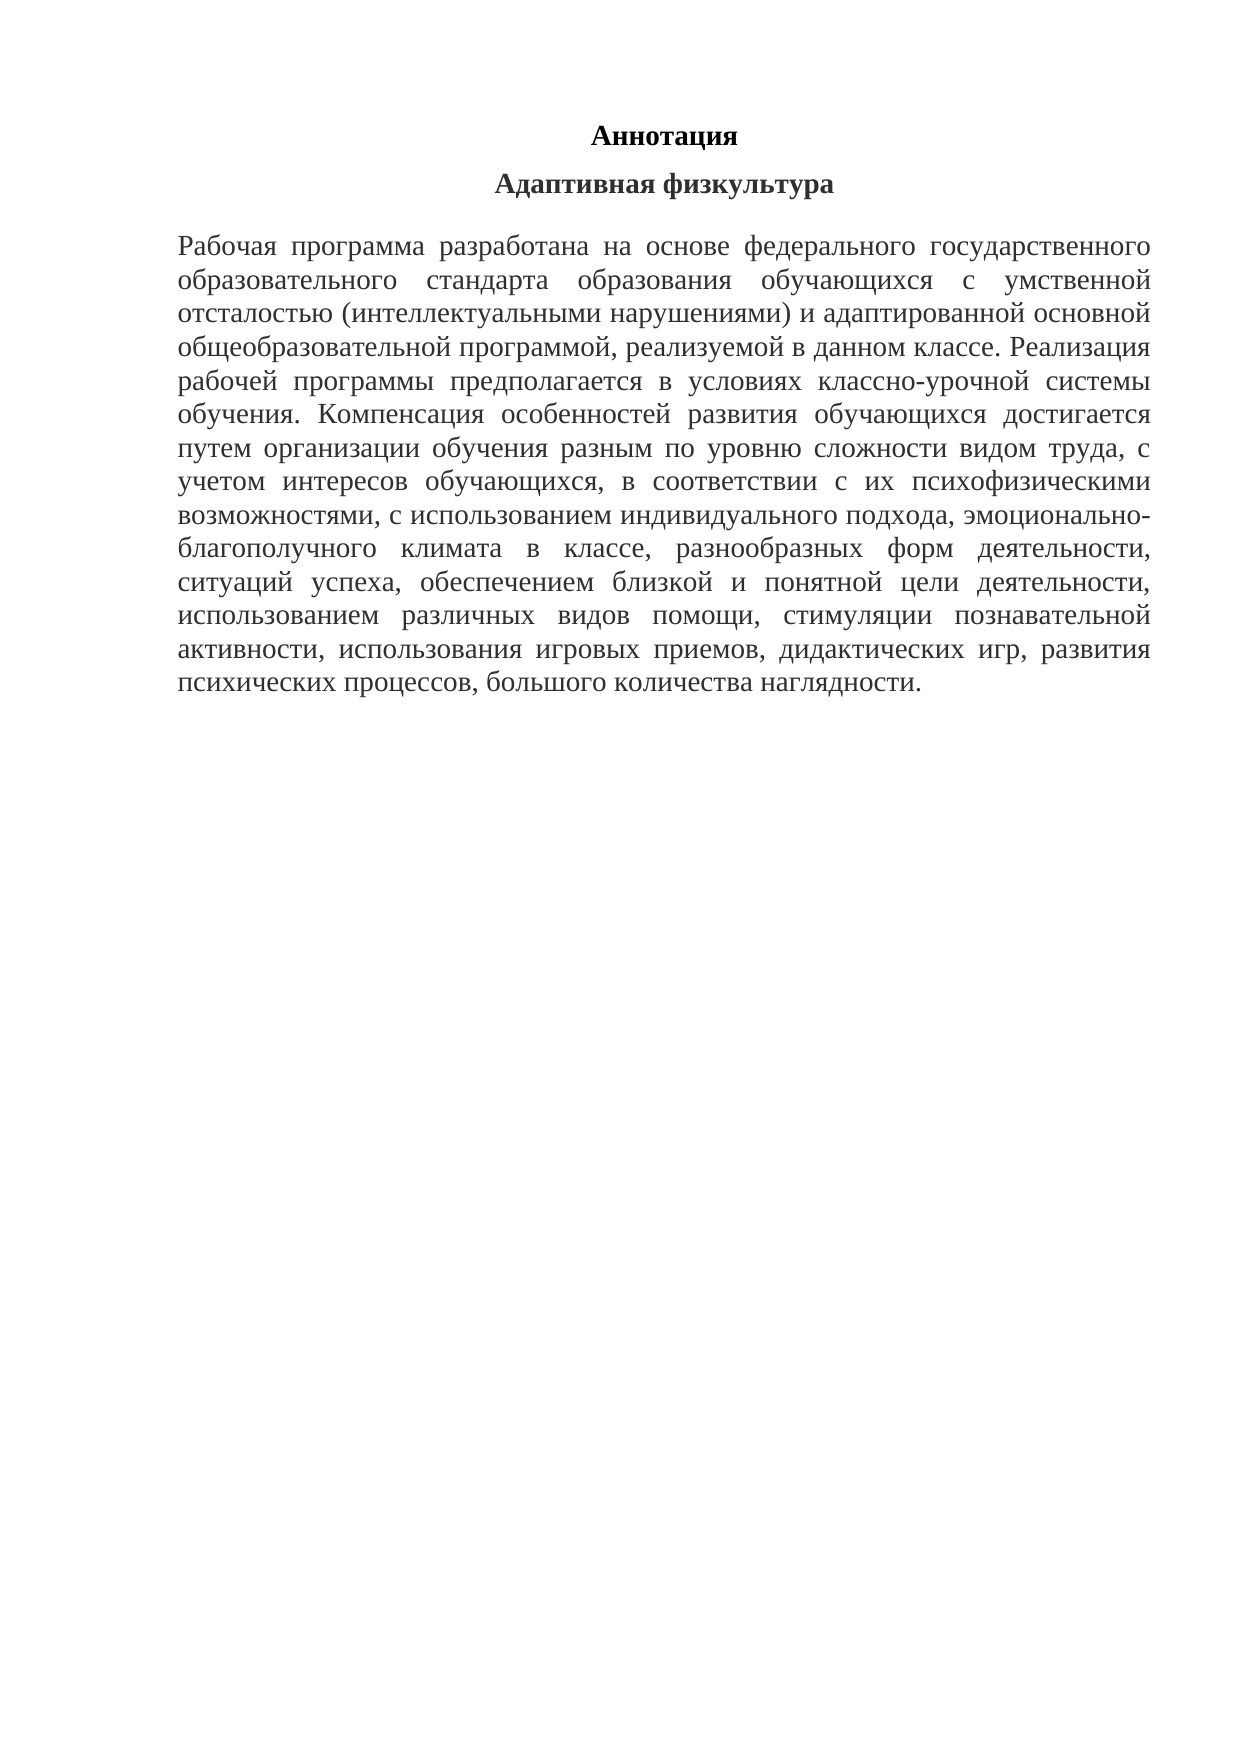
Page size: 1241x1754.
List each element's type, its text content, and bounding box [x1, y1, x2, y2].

text Адаптивная физкультура [177, 166, 1152, 200]
text Рабочая программа разработана на основе федерального государственного образовательного стандарта образования обучающихся с умственной отсталостью (интеллектуальными нарушениями) и адаптированной основной общеобразовательной программой, реализуемой в данном классе. Реализация рабочей программы предполагается в условиях классно-урочной системы обучения. Компенсация особенностей развития обучающихся достигается путем организации обучения разным по уровню сложности видом труда, с учетом интересов обучающихся, в соответствии с их психофизическими возможностями, с использованием индивидуального подхода, эмоционально-благополучного климата в классе, разнообразных форм деятельности, ситуаций успеха, обеспечением близкой и понятной цели деятельности, использованием различных видов помощи, стимуляции познавательной активности, использования игровых приемов, дидактических игр, развития психических процессов, большого количества наглядности. [177, 228, 1152, 698]
text Аннотация [177, 118, 1152, 152]
